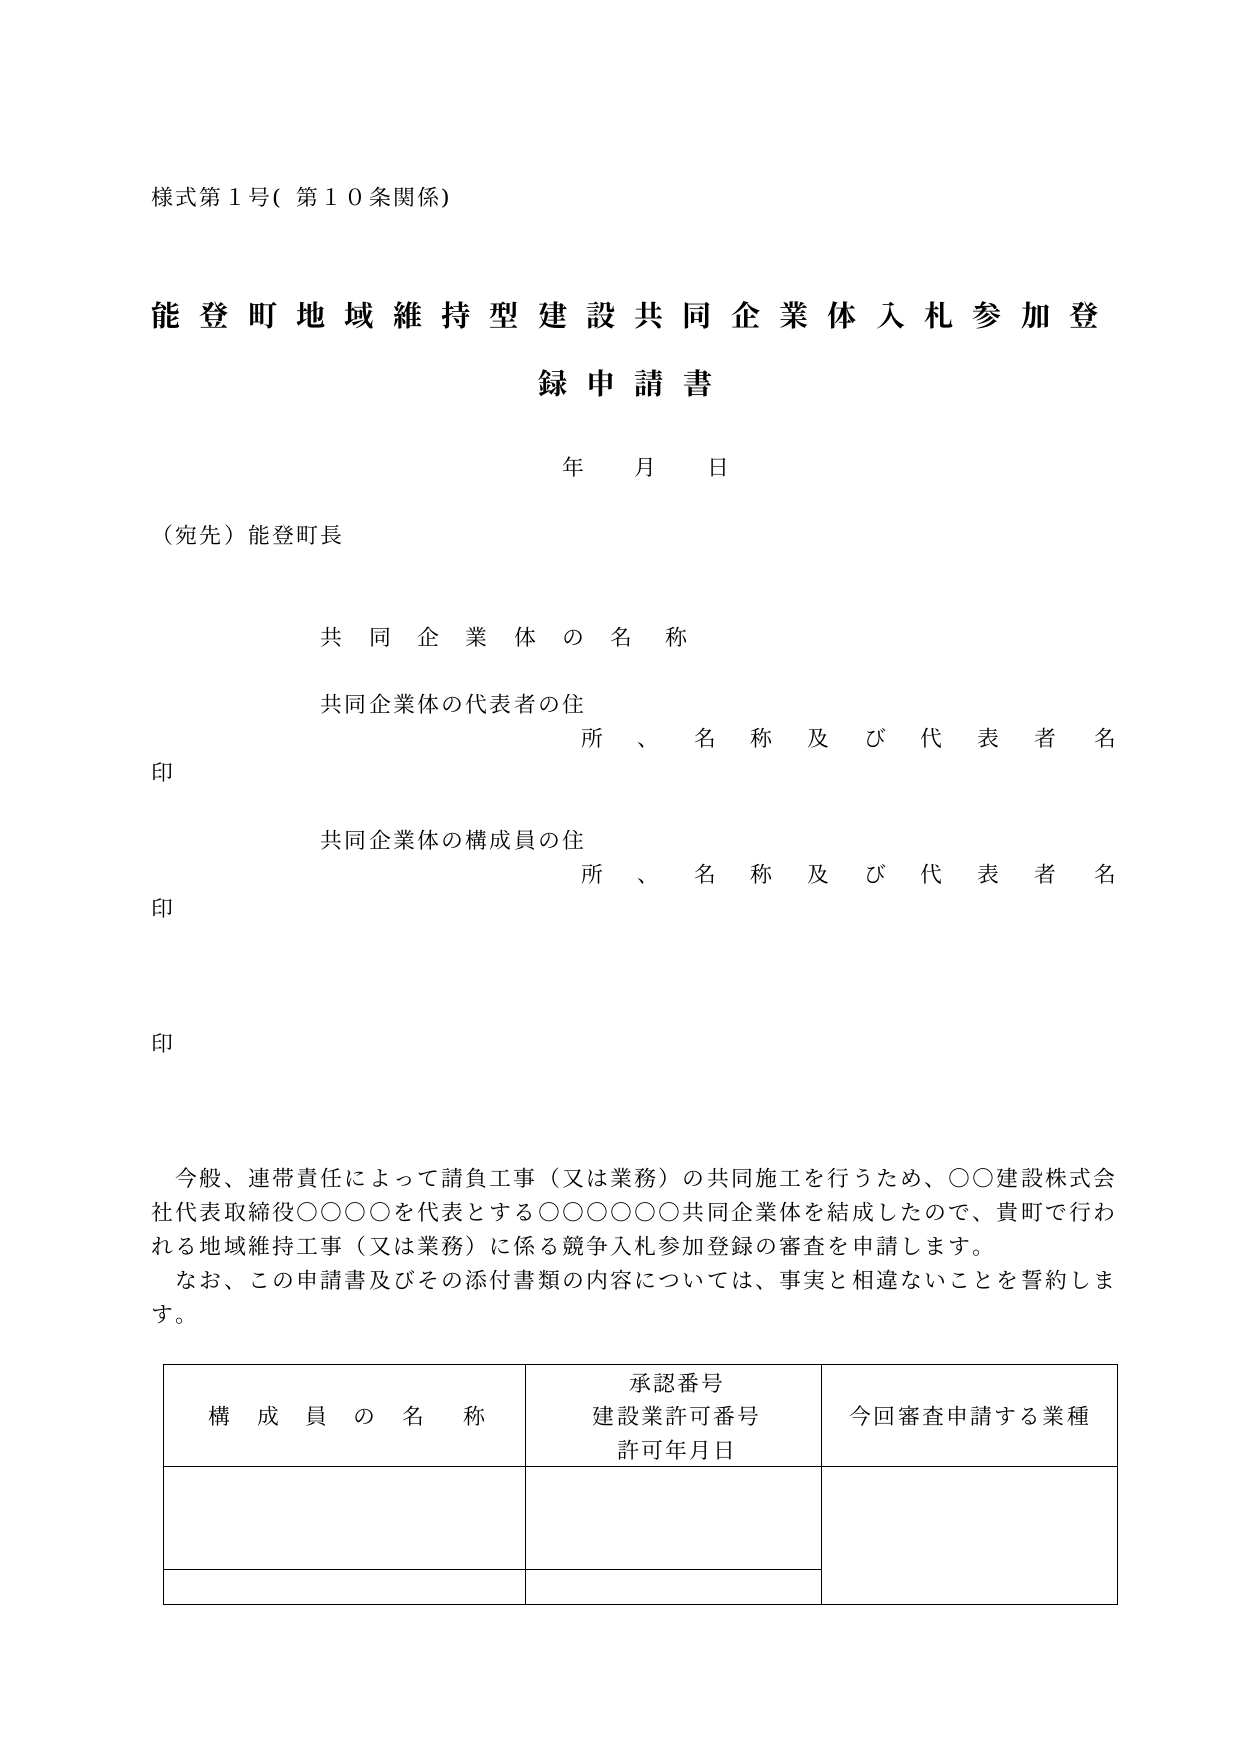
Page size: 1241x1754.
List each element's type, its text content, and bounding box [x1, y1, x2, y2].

text （宛先）能登町長 [151, 517, 1118, 551]
text 様式第１号(第１０条関係) [151, 179, 1118, 212]
table_cell [164, 1570, 525, 1604]
table_header 構成員の名称 [164, 1365, 525, 1466]
table_cell [164, 1467, 525, 1569]
text 能登町地域維持型建設共同企業体入札参加登録申請書 [151, 280, 1118, 416]
text 共同企業体の代表者の住 [151, 686, 1118, 720]
text 共同企業体の構成員の住 [151, 822, 1118, 856]
table_header 今回審査申請する業種 [822, 1365, 1117, 1466]
text 所、名称及び代表者名 印 [151, 856, 1118, 923]
table_cell [526, 1570, 821, 1604]
text なお、この申請書及びその添付書類の内容については、事実と相違ないことを誓約します。 [151, 1262, 1118, 1330]
text 今般、連帯責任によって請負工事（又は業務）の共同施工を行うため、○○建設株式会社代表取締役○○○○を代表とする○○○○○○共同企業体を結成したので、貴町で行われる地域維持工事（又は業務）に係る競争入札参加登録の審査を申請します。 [151, 1160, 1118, 1262]
table_cell [822, 1467, 1117, 1604]
text 印 [151, 991, 1118, 1059]
text 所、名称及び代表者名 印 [151, 720, 1118, 788]
table_header 承認番号 建設業許可番号 許可年月日 [526, 1365, 821, 1466]
text 共同企業体の名称 [151, 619, 1118, 653]
text 年 月 日 [151, 449, 1118, 483]
table_cell [526, 1467, 821, 1569]
